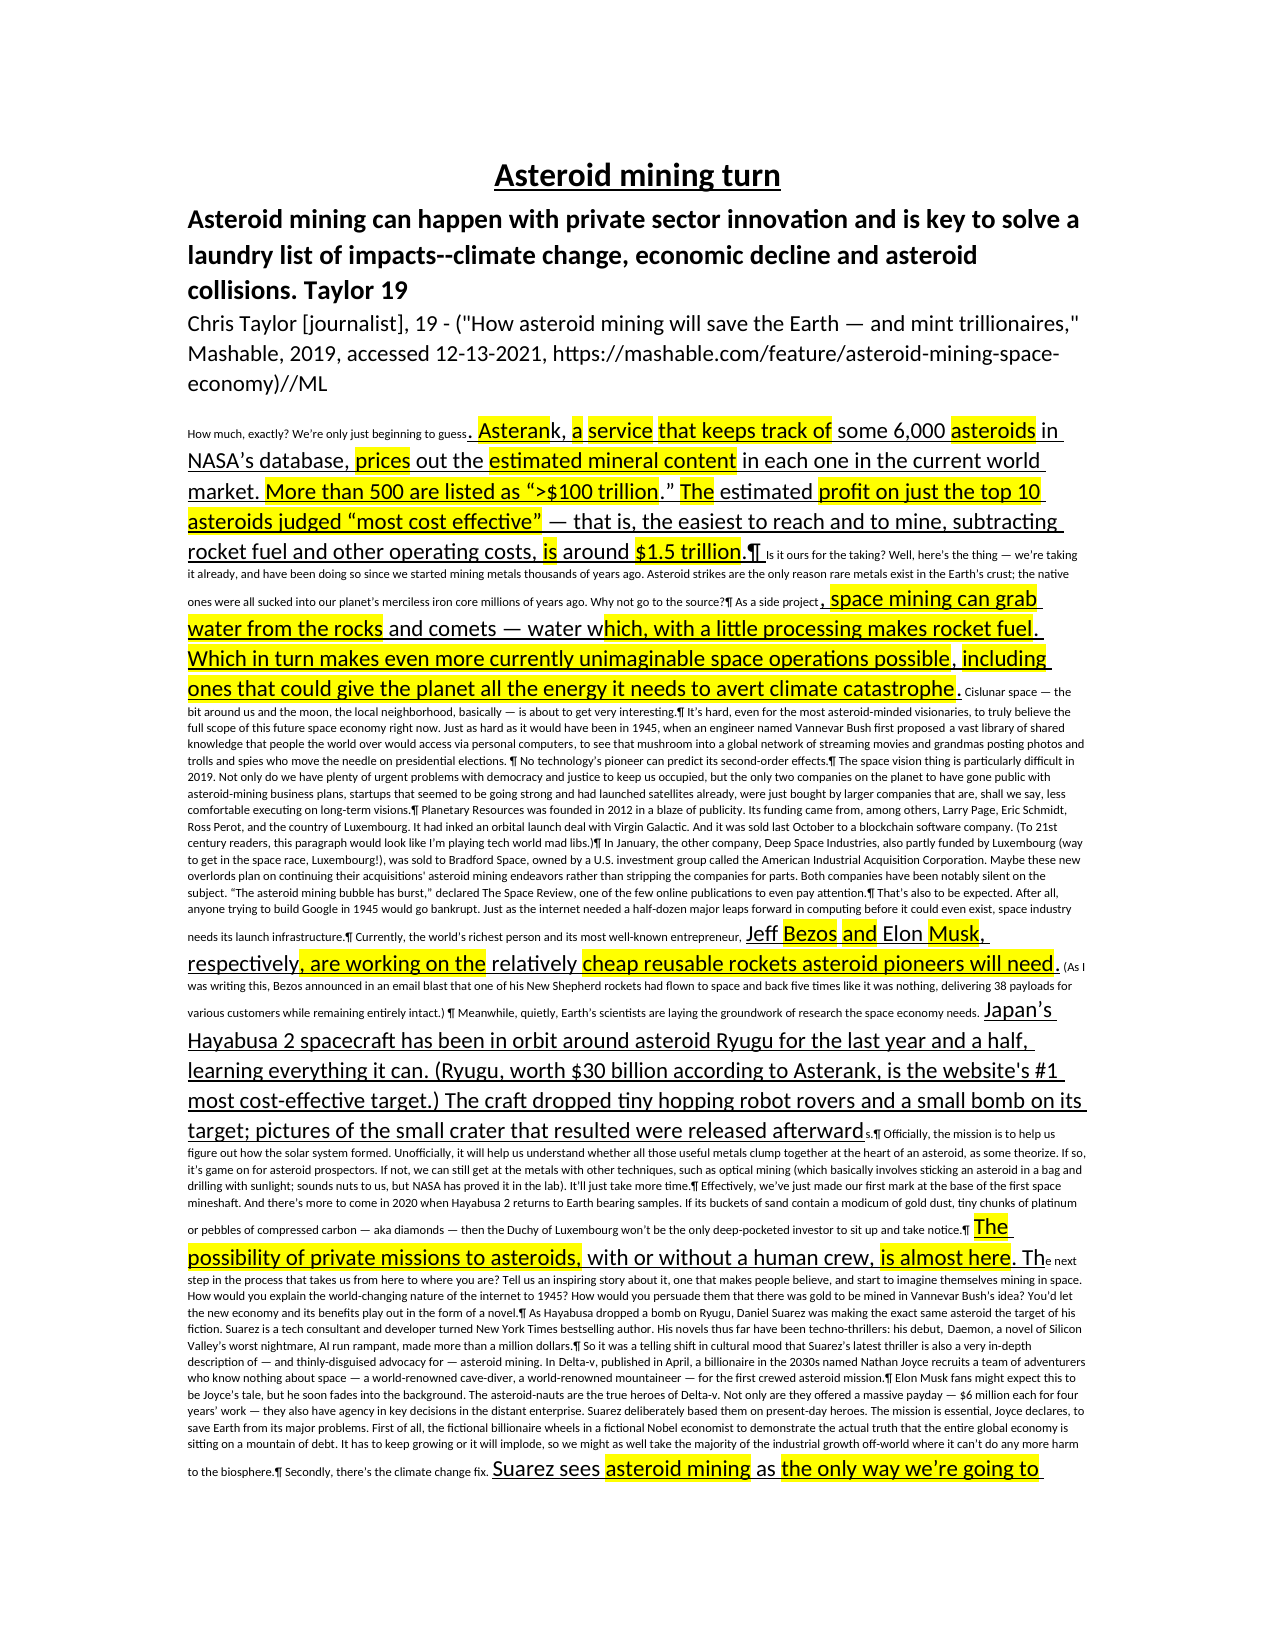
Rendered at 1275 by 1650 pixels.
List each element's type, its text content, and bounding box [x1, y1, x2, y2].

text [187, 1111, 1087, 1482]
subtitle Asteroid mining can happen with private sector innovation and is key to solve a laundry list of impacts--climate change, economic decline and asteroid collisions. Taylor 19 [187, 202, 1087, 307]
subtitle Asteroid mining turn [187, 154, 1087, 195]
text Chris Taylor [journalist], 19 - ("How asteroid mining will save the Earth — and mint trillionaires," Mashable, 2019, accessed 12-13-2021, https://mashable.com/feature/asteroid-mining-space-economy)//ML [187, 309, 1087, 398]
